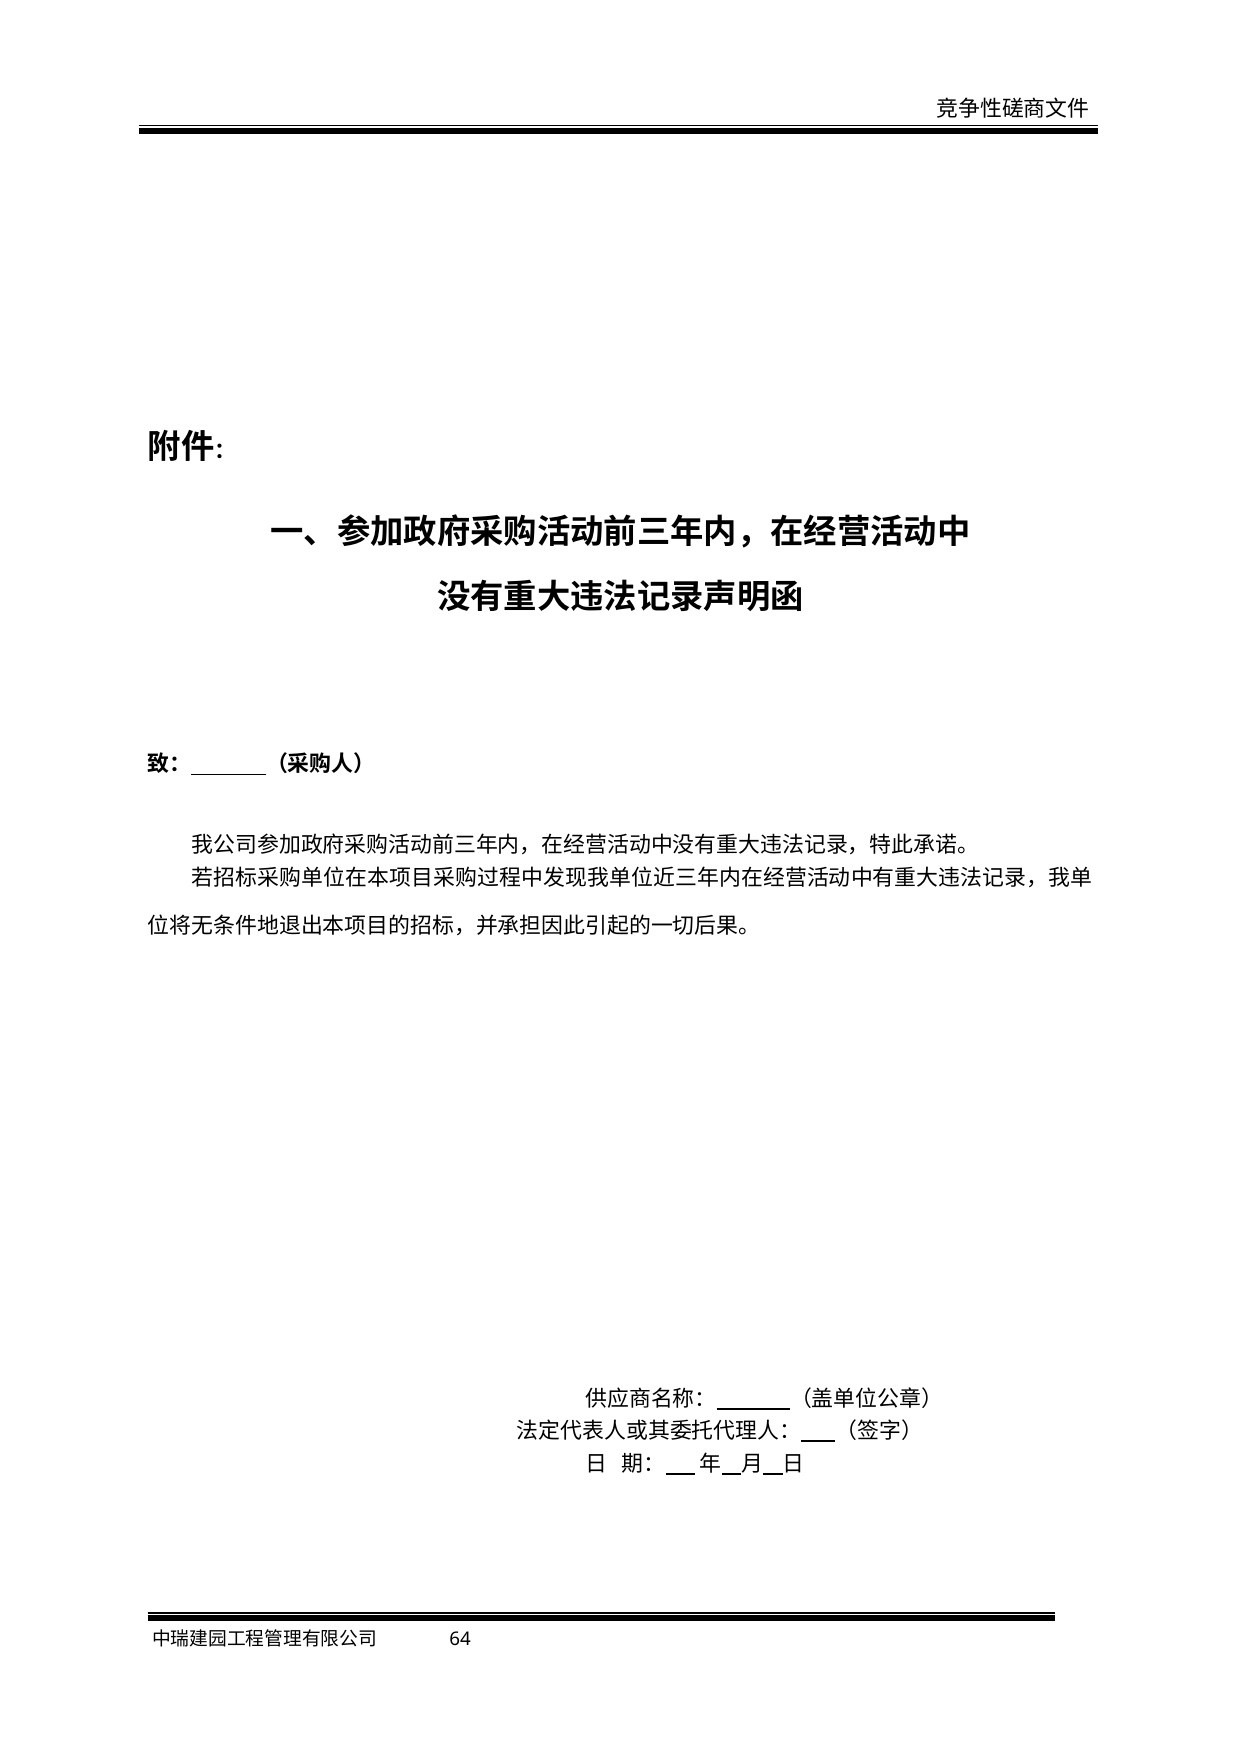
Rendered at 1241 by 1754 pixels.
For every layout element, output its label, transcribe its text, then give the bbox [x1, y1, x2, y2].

text 我公司参加政府采购活动前三年内，在经营活动中没有重大违法记录，特此承诺。 [148, 827, 1093, 859]
text 法定代表人或其委托代理人： （签字） [148, 1413, 1093, 1445]
text 致： （采购人） [148, 746, 1093, 778]
list 一、参加政府采购活动前三年内，在经营活动中 [148, 497, 1093, 562]
list 没有重大违法记录声明函 [148, 562, 1093, 627]
subtitle 附件： [148, 411, 1093, 476]
text 若招标采购单位在本项目采购过程中发现我单位近三年内在经营活动中有重大违法记录，我单位将无条件地退出本项目的招标，并承担因此引起的一切后果。 [148, 859, 1093, 941]
text 供应商名称： （盖单位公章） [148, 1380, 1093, 1413]
text 日 期： 年 月 日 [148, 1445, 1093, 1478]
